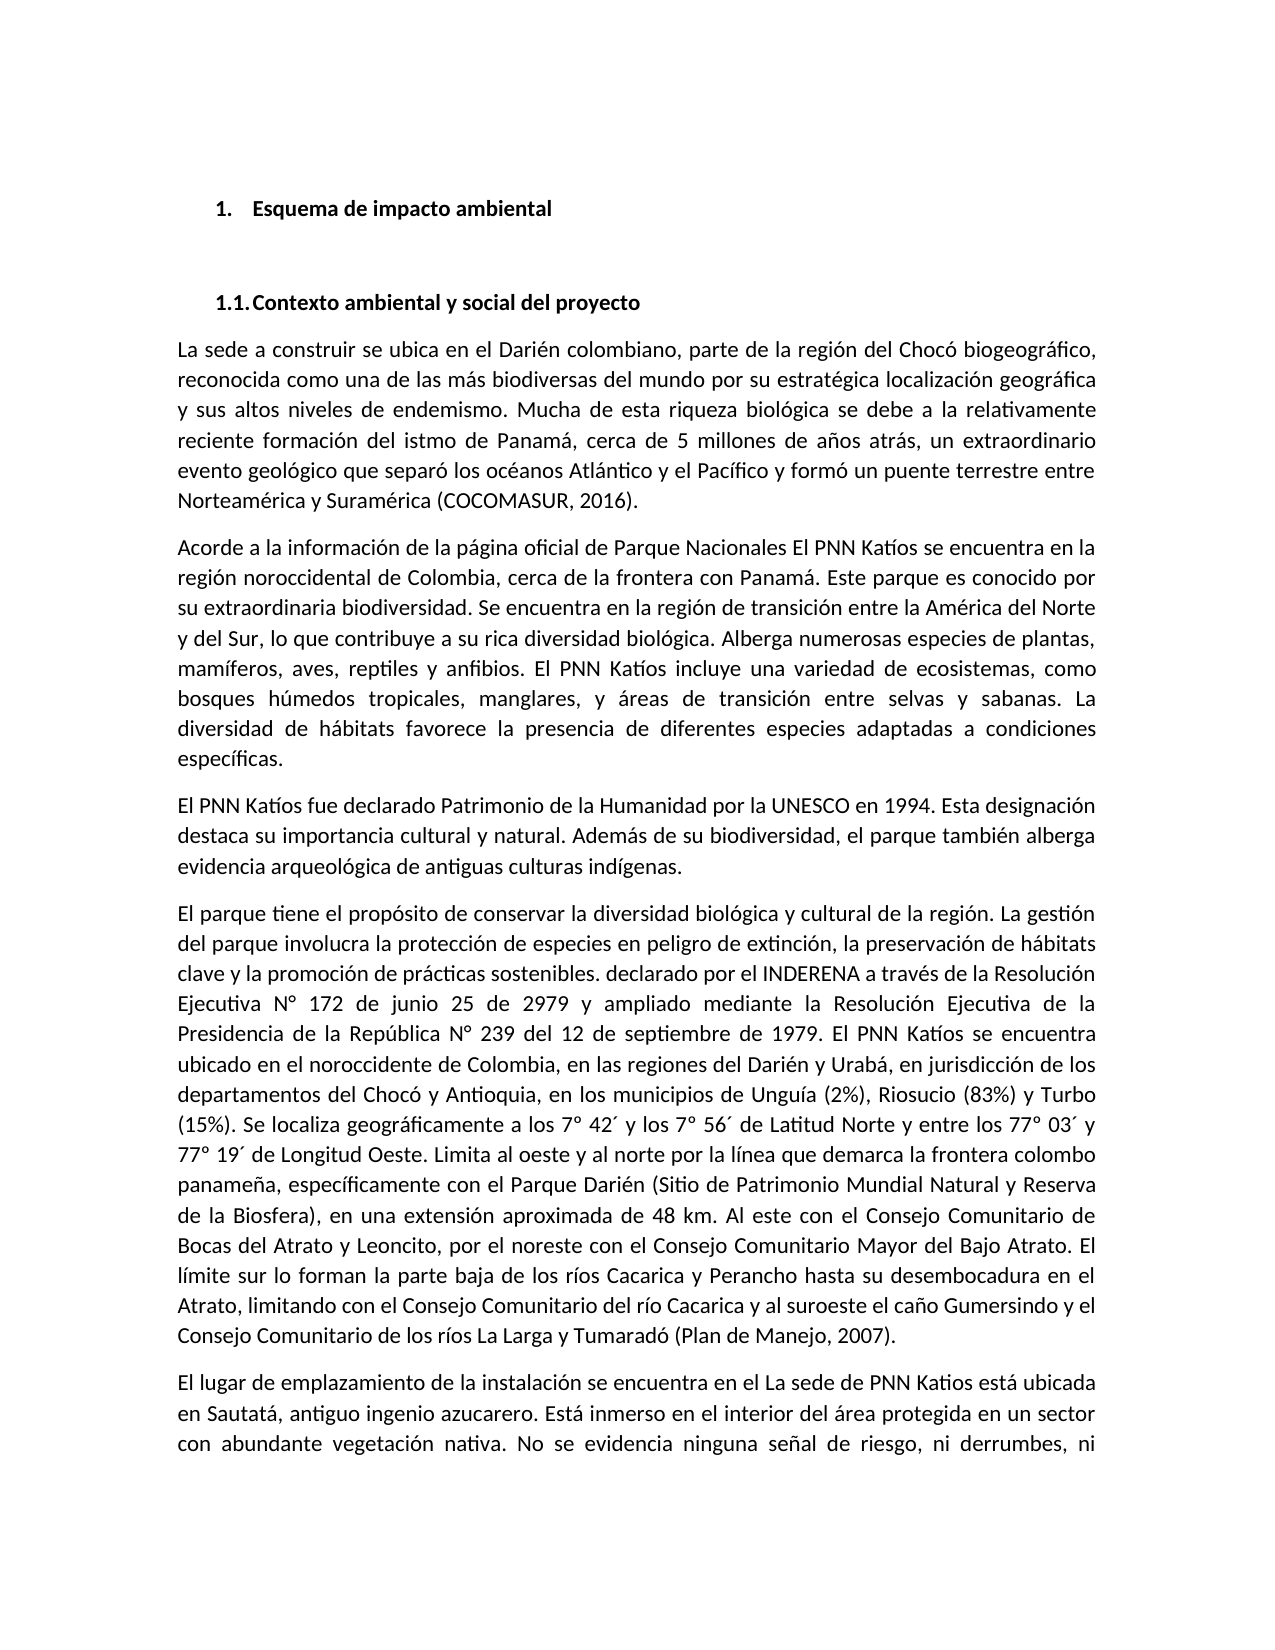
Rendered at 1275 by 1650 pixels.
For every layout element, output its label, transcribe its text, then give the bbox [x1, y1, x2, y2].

text El PNN Katíos fue declarado Patrimonio de la Humanidad por la UNESCO en 1994. Esta designación destaca su importancia cultural y natural. Además de su biodiversidad, el parque también alberga evidencia arqueológica de antiguas culturas indígenas. [177, 791, 1098, 880]
list Contexto ambiental y social del proyecto [215, 288, 1098, 316]
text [177, 1368, 1098, 1457]
text Acorde a la información de la página oficial de Parque Nacionales El PNN Katíos se encuentra en la región noroccidental de Colombia, cerca de la frontera con Panamá. Este parque es conocido por su extraordinaria biodiversidad. Se encuentra en la región de transición entre la América del Norte y del Sur, lo que contribuye a su rica diversidad biológica. Alberga numerosas especies de plantas, mamíferos, aves, reptiles y anfibios. El PNN Katíos incluye una variedad de ecosistemas, como bosques húmedos tropicales, manglares, y áreas de transición entre selvas y sabanas. La diversidad de hábitats favorece la presencia de diferentes especies adaptadas a condiciones específicas. [177, 533, 1098, 772]
text El parque tiene el propósito de conservar la diversidad biológica y cultural de la región. La gestión del parque involucra la protección de especies en peligro de extinción, la preservación de hábitats clave y la promoción de prácticas sostenibles. declarado por el INDERENA a través de la Resolución Ejecutiva N° 172 de junio 25 de 2979 y ampliado mediante la Resolución Ejecutiva de la Presidencia de la República N° 239 del 12 de septiembre de 1979. El PNN Katíos se encuentra ubicado en el noroccidente de Colombia, en las regiones del Darién y Urabá, en jurisdicción de los departamentos del Chocó y Antioquia, en los municipios de Unguía (2%), Riosucio (83%) y Turbo (15%). Se localiza geográficamente a los 7º 42´ y los 7º 56´ de Latitud Norte y entre los 77º 03´ y 77º 19´ de Longitud Oeste. Limita al oeste y al norte por la línea que demarca la frontera colombo panameña, específicamente con el Parque Darién (Sitio de Patrimonio Mundial Natural y Reserva de la Biosfera), en una extensión aproximada de 48 km. Al este con el Consejo Comunitario de Bocas del Atrato y Leoncito, por el noreste con el Consejo Comunitario Mayor del Bajo Atrato. El límite sur lo forman la parte baja de los ríos Cacarica y Perancho hasta su desembocadura en el Atrato, limitando con el Consejo Comunitario del río Cacarica y al suroeste el caño Gumersindo y el Consejo Comunitario de los ríos La Larga y Tumaradó (Plan de Manejo, 2007). [177, 899, 1098, 1349]
text La sede a construir se ubica en el Darién colombiano, parte de la región del Chocó biogeográfico, reconocida como una de las más biodiversas del mundo por su estratégica localización geográfica y sus altos niveles de endemismo. Mucha de esta riqueza biológica se debe a la relativamente reciente formación del istmo de Panamá, cerca de 5 millones de años atrás, un extraordinario evento geológico que separó los océanos Atlántico y el Pacífico y formó un puente terrestre entre Norteamérica y Suramérica (COCOMASUR, 2016). [177, 335, 1098, 514]
list Esquema de impacto ambiental [215, 194, 1098, 222]
